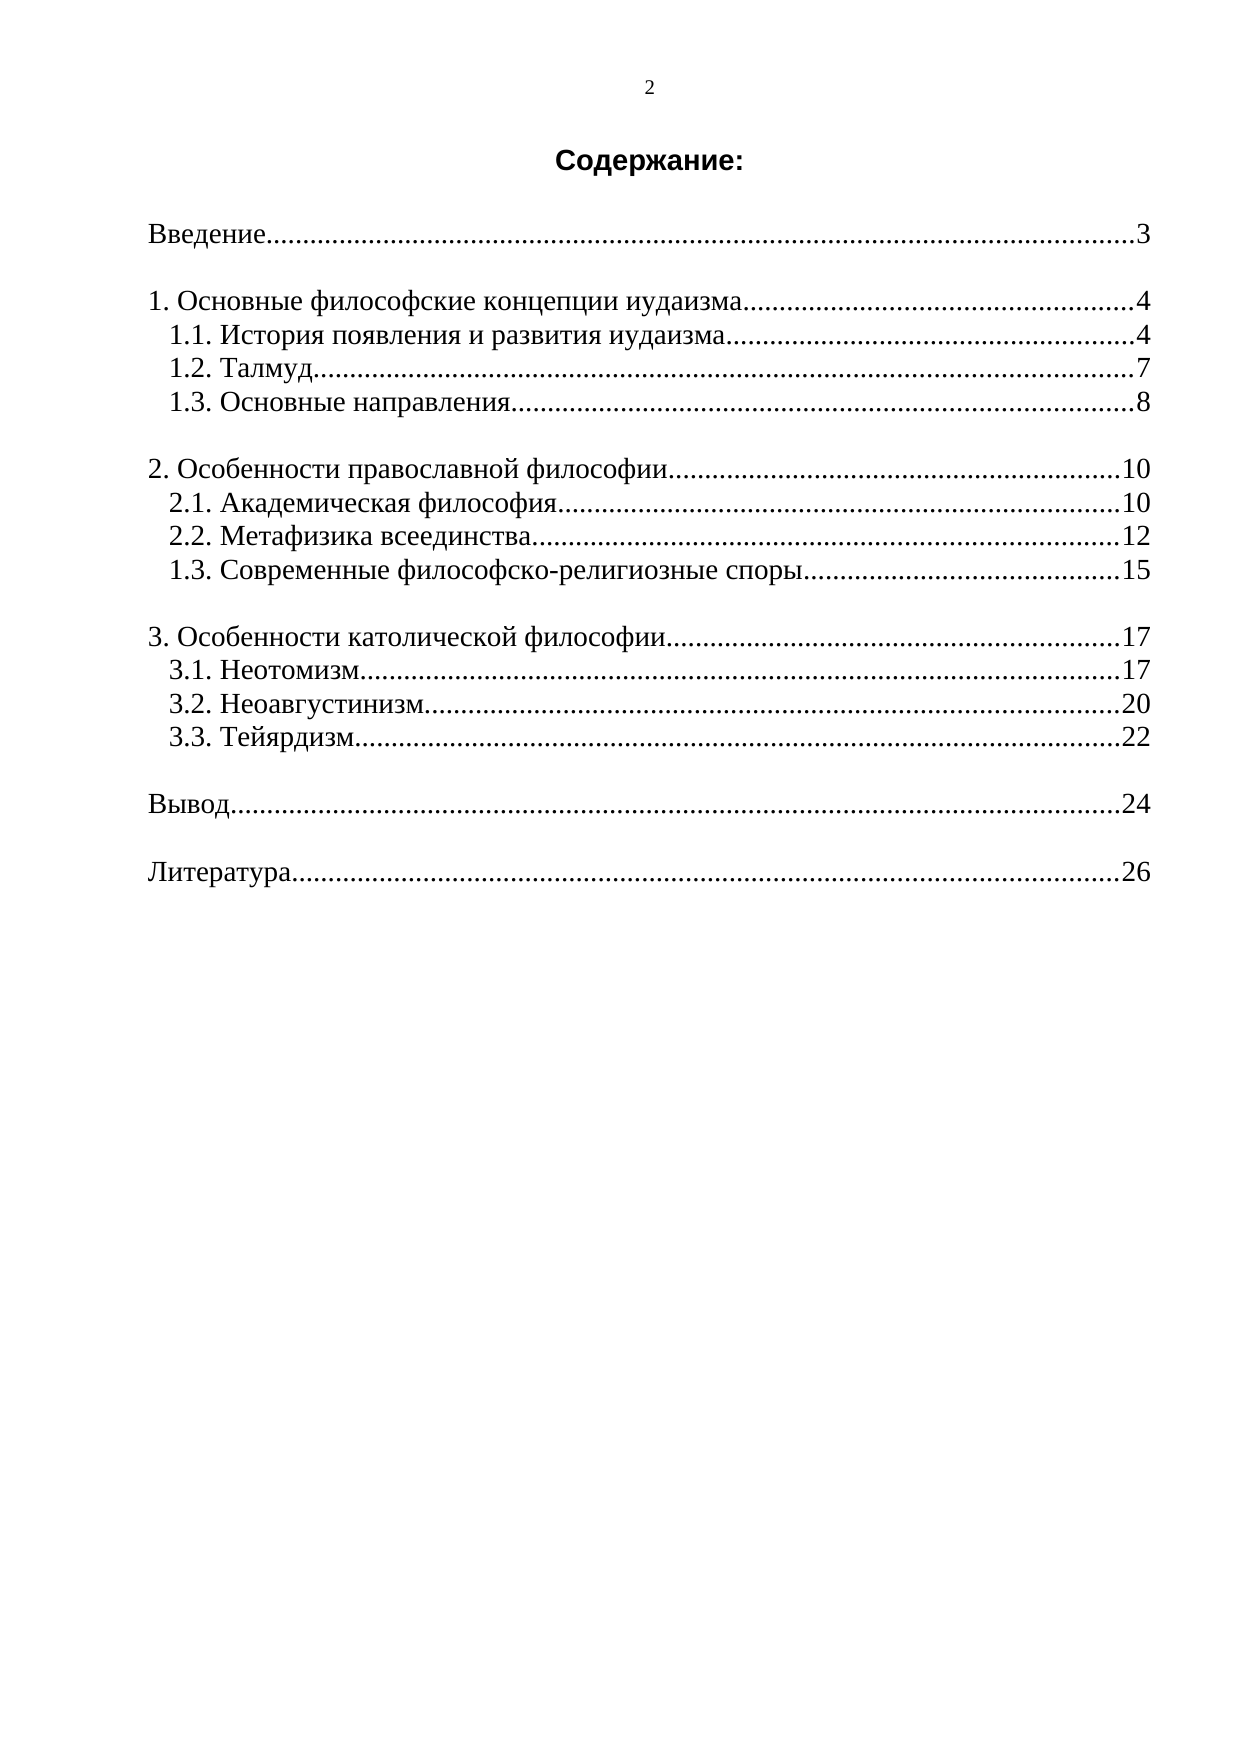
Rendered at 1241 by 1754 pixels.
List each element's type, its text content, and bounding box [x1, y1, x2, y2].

text 1.3. Основные направления 8 [168, 384, 1152, 418]
text 1.3. Современные философско-религиозные споры 15 [168, 552, 1152, 585]
text 3. Особенности католической философии 17 [148, 619, 1152, 652]
text Литература 26 [148, 854, 1152, 887]
text 3.1. Неотомизм 17 [168, 652, 1152, 686]
text 1.2. Талмуд 7 [168, 351, 1152, 384]
text Вывод 24 [148, 787, 1152, 820]
text 2.1. Академическая философия 10 [168, 485, 1152, 518]
text 3.2. Неоавгустинизм 20 [168, 686, 1152, 719]
text 3.3. Тейярдизм 22 [168, 719, 1152, 753]
subtitle Содержание: [148, 143, 1152, 177]
text Введение 3 [148, 216, 1152, 250]
text 1. Основные философские концепции иудаизма 4 [148, 283, 1152, 317]
text 2.2. Метафизика всеединства 12 [168, 518, 1152, 552]
text 2. Особенности православной философии 10 [148, 451, 1152, 485]
text 1.1. История появления и развития иудаизма 4 [168, 317, 1152, 351]
